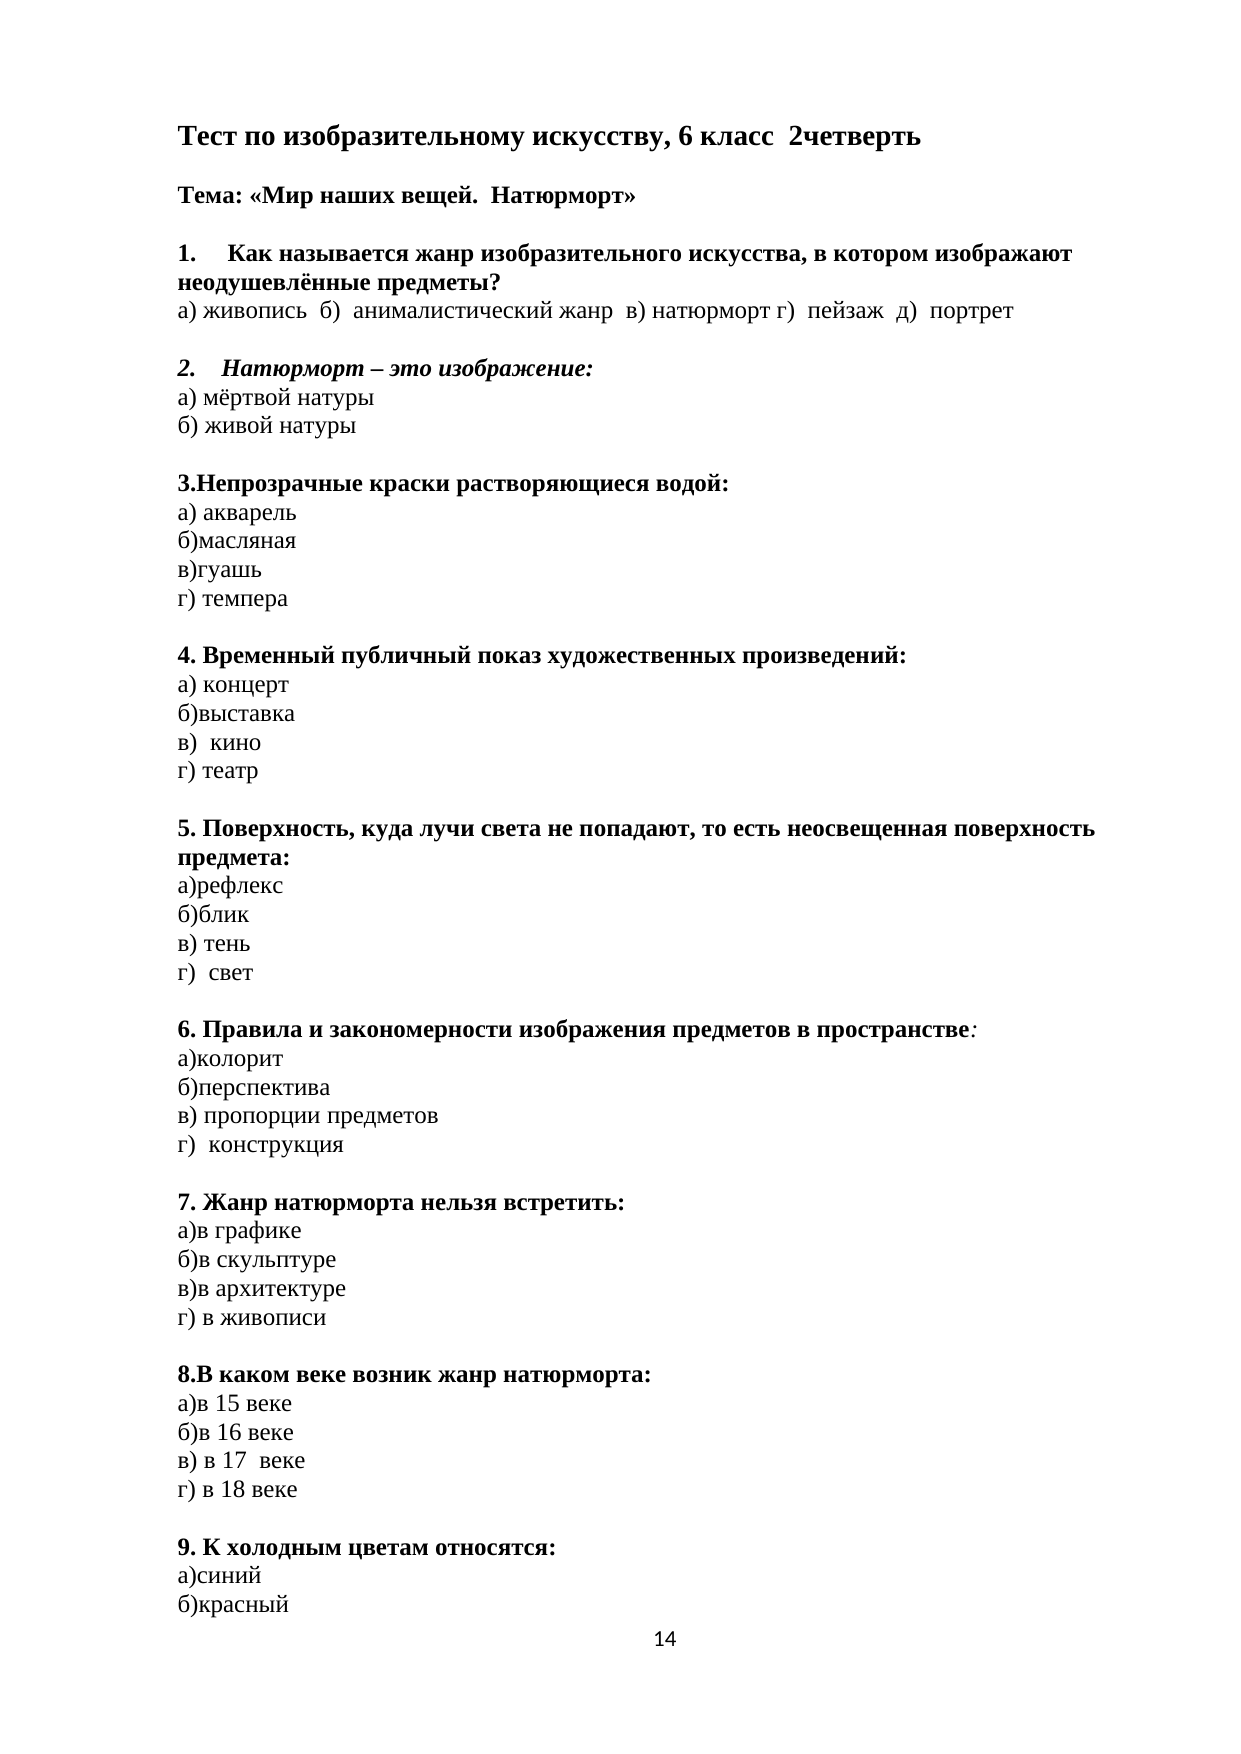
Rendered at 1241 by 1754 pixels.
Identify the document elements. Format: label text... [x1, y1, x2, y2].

text 6. Правила и закономерности изображения предметов в пространстве: [177, 1014, 1152, 1043]
text б)красный [177, 1589, 1152, 1618]
text Тест по изобразительному искусству, 6 класс 2четверть [177, 118, 1152, 152]
text в)в архитектуре [177, 1273, 1152, 1302]
text в) тень [177, 928, 1152, 957]
text г) в 18 веке [177, 1474, 1152, 1503]
text 4. Временный публичный показ художественных произведений: [177, 640, 1152, 669]
text а) мёртвой натуры [177, 382, 1152, 410]
text в) в 17 веке [177, 1445, 1152, 1474]
text г) свет [177, 957, 1152, 985]
text 2. Натюрморт – это изображение: [177, 353, 1152, 382]
text а)в 15 веке [177, 1388, 1152, 1417]
text в) пропорции предметов [177, 1100, 1152, 1129]
text б) живой натуры [177, 410, 1152, 439]
text а) живопись б) анималистический жанр в) натюрморт г) пейзаж д) портрет [177, 295, 1152, 324]
text 3.Непрозрачные краски растворяющиеся водой: [177, 468, 1152, 497]
text Тема: «Мир наших вещей. Натюрморт» [177, 180, 1152, 209]
text б)перспектива [177, 1072, 1152, 1100]
text г) темпера [177, 583, 1152, 612]
text г) в живописи [177, 1302, 1152, 1330]
text а) акварель [177, 497, 1152, 525]
text 7. Жанр натюрморта нельзя встретить: [177, 1187, 1152, 1215]
text 1. Как называется жанр изобразительного искусства, в котором изображают неодушевлённые предметы? [177, 238, 1152, 295]
text г) театр [177, 755, 1152, 784]
text б)выставка [177, 698, 1152, 727]
text б)в 16 веке [177, 1417, 1152, 1445]
text а) концерт [177, 669, 1152, 698]
text б)масляная [177, 525, 1152, 554]
text а)в графике [177, 1215, 1152, 1244]
text а)синий [177, 1560, 1152, 1589]
text в)гуашь [177, 554, 1152, 583]
text а)рефлекс [177, 870, 1152, 899]
text 9. К холодным цветам относятся: [177, 1532, 1152, 1560]
text 8.В каком веке возник жанр натюрморта: [177, 1359, 1152, 1388]
text б)в скульптуре [177, 1244, 1152, 1273]
text б)блик [177, 899, 1152, 928]
text а)колорит [177, 1043, 1152, 1072]
text в) кино [177, 727, 1152, 755]
text 5. Поверхность, куда лучи света не попадают, то есть неосвещенная поверхность предмета: [177, 813, 1152, 870]
text г) конструкция [177, 1129, 1152, 1158]
